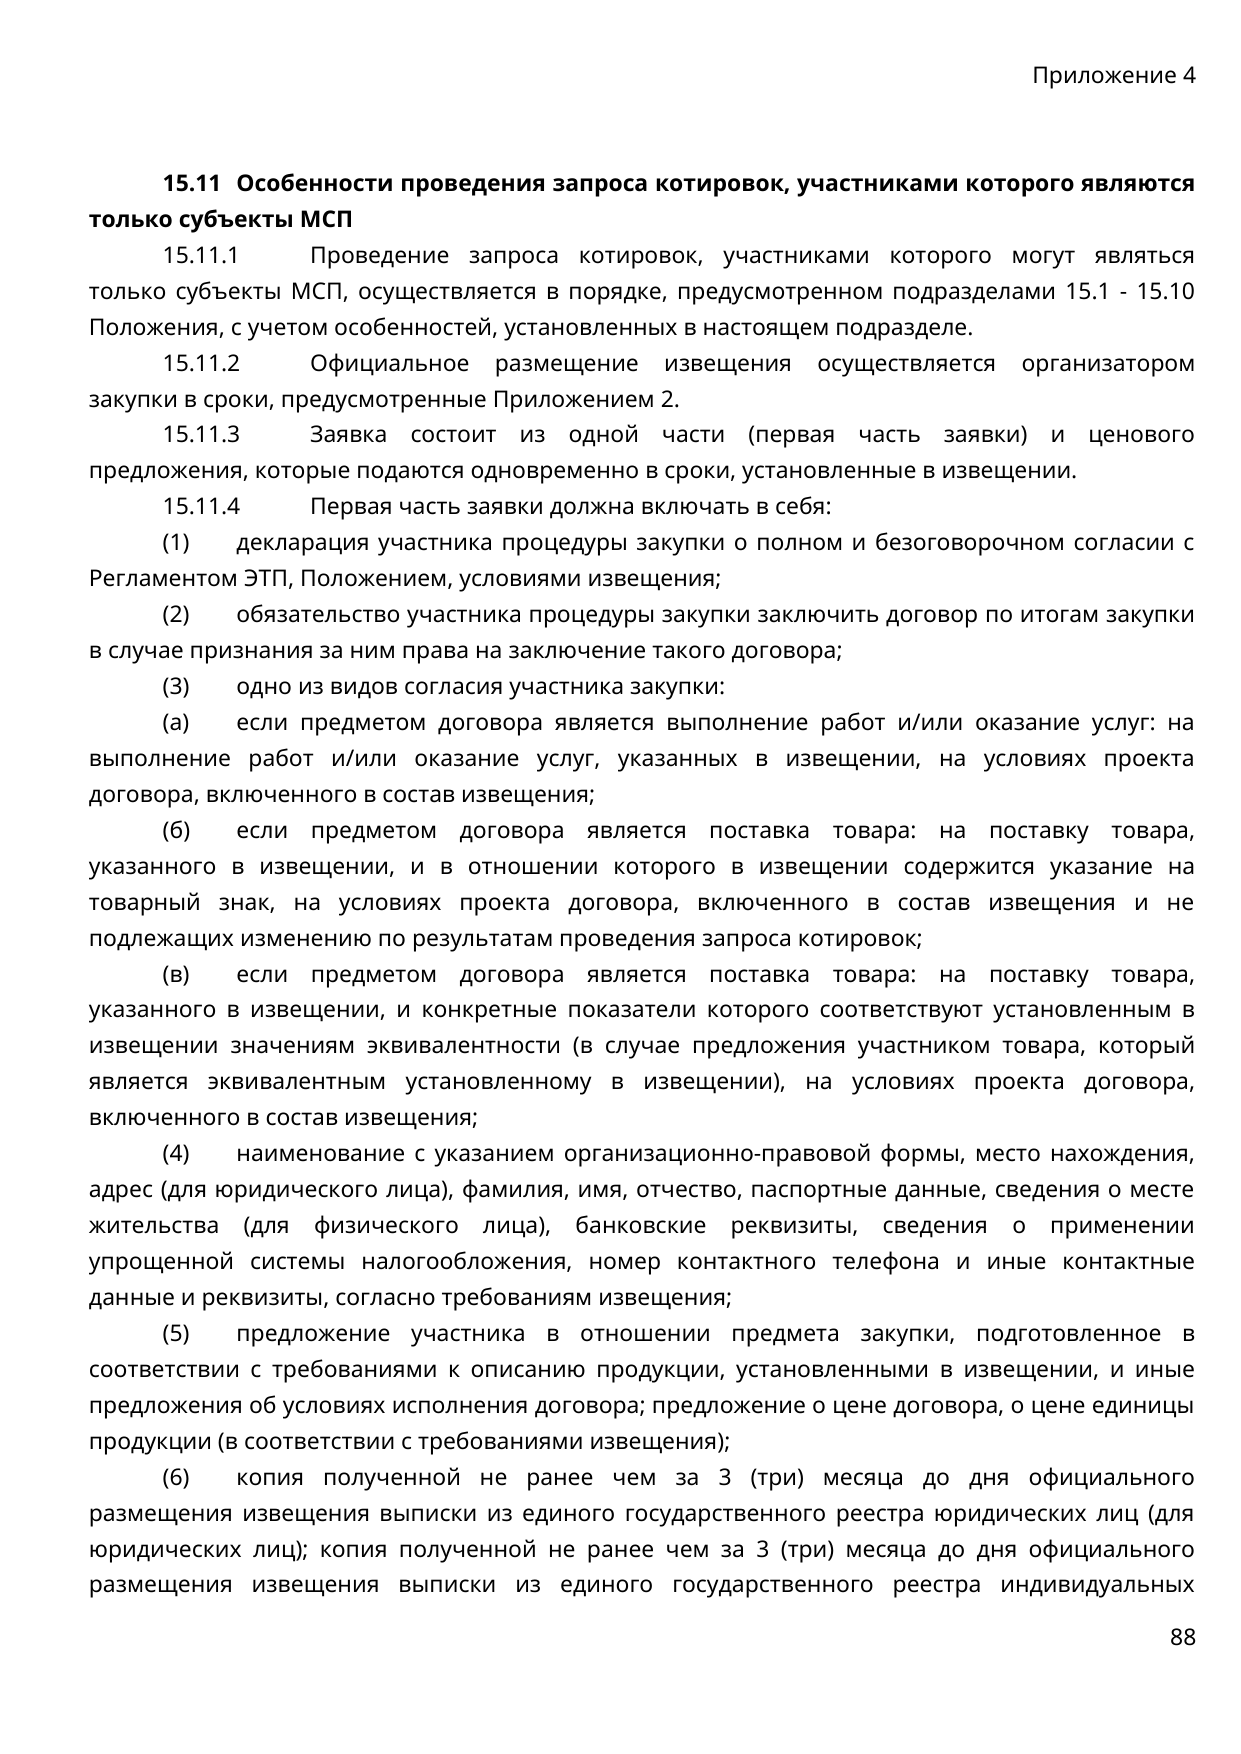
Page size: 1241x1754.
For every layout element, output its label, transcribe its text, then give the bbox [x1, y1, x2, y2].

text 15.11.3 Заявка состоит из одной части (первая часть заявки) и ценового предложения, которые подаются одновременно в сроки, установленные в извещении. [89, 418, 1196, 486]
text (4) наименование с указанием организационно-правовой формы, место нахождения, адрес (для юридического лица), фамилия, имя, отчество, паспортные данные, сведения о месте жительства (для физического лица), банковские реквизиты, сведения о применении упрощенной системы налогообложения, номер контактного телефона и иные контактные данные и реквизиты, согласно требованиям извещения; [89, 1137, 1196, 1312]
text 15.11.4 Первая часть заявки должна включать в себя: [89, 490, 1196, 522]
text (а) если предметом договора является выполнение работ и/или оказание услуг: на выполнение работ и/или оказание услуг, указанных в извещении, на условиях проекта договора, включенного в состав извещения; [89, 706, 1196, 809]
text (1) декларация участника процедуры закупки о полном и безоговорочном согласии с Регламентом ЭТП, Положением, условиями извещения; [89, 526, 1196, 593]
text 15.11.2 Официальное размещение извещения осуществляется организатором закупки в сроки, предусмотренные Приложением 2. [89, 347, 1196, 414]
text (2) обязательство участника процедуры закупки заключить договор по итогам закупки в случае признания за ним права на заключение такого договора; [89, 598, 1196, 665]
text (3) одно из видов согласия участника закупки: [89, 670, 1196, 701]
text (в) если предметом договора является поставка товара: на поставку товара, указанного в извещении, и конкретные показатели которого соответствуют установленным в извещении значениям эквивалентности (в случае предложения участником товара, который является эквивалентным установленному в извещении), на условиях проекта договора, включенного в состав извещения; [89, 957, 1196, 1132]
text 15.11 Особенности проведения запроса котировок, участниками которого являются только субъекты МСП [89, 167, 1196, 234]
text Приложение 4 [89, 59, 1196, 90]
text 15.11.1 Проведение запроса котировок, участниками которого могут являться только субъекты МСП, осуществляется в порядке, предусмотренном подразделами 15.1 - 15.10 Положения, с учетом особенностей, установленных в настоящем подразделе. [89, 239, 1196, 342]
text (б) если предметом договора является поставка товара: на поставку товара, указанного в извещении, и в отношении которого в извещении содержится указание на товарный знак, на условиях проекта договора, включенного в состав извещения и не подлежащих изменению по результатам проведения запроса котировок; [89, 814, 1196, 953]
text (5) предложение участника в отношении предмета закупки, подготовленное в соответствии с требованиями к описанию продукции, установленными в извещении, и иные предложения об условиях исполнения договора; предложение о цене договора, о цене единицы продукции (в соответствии с требованиями извещения); [89, 1317, 1196, 1456]
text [89, 1461, 1196, 1600]
